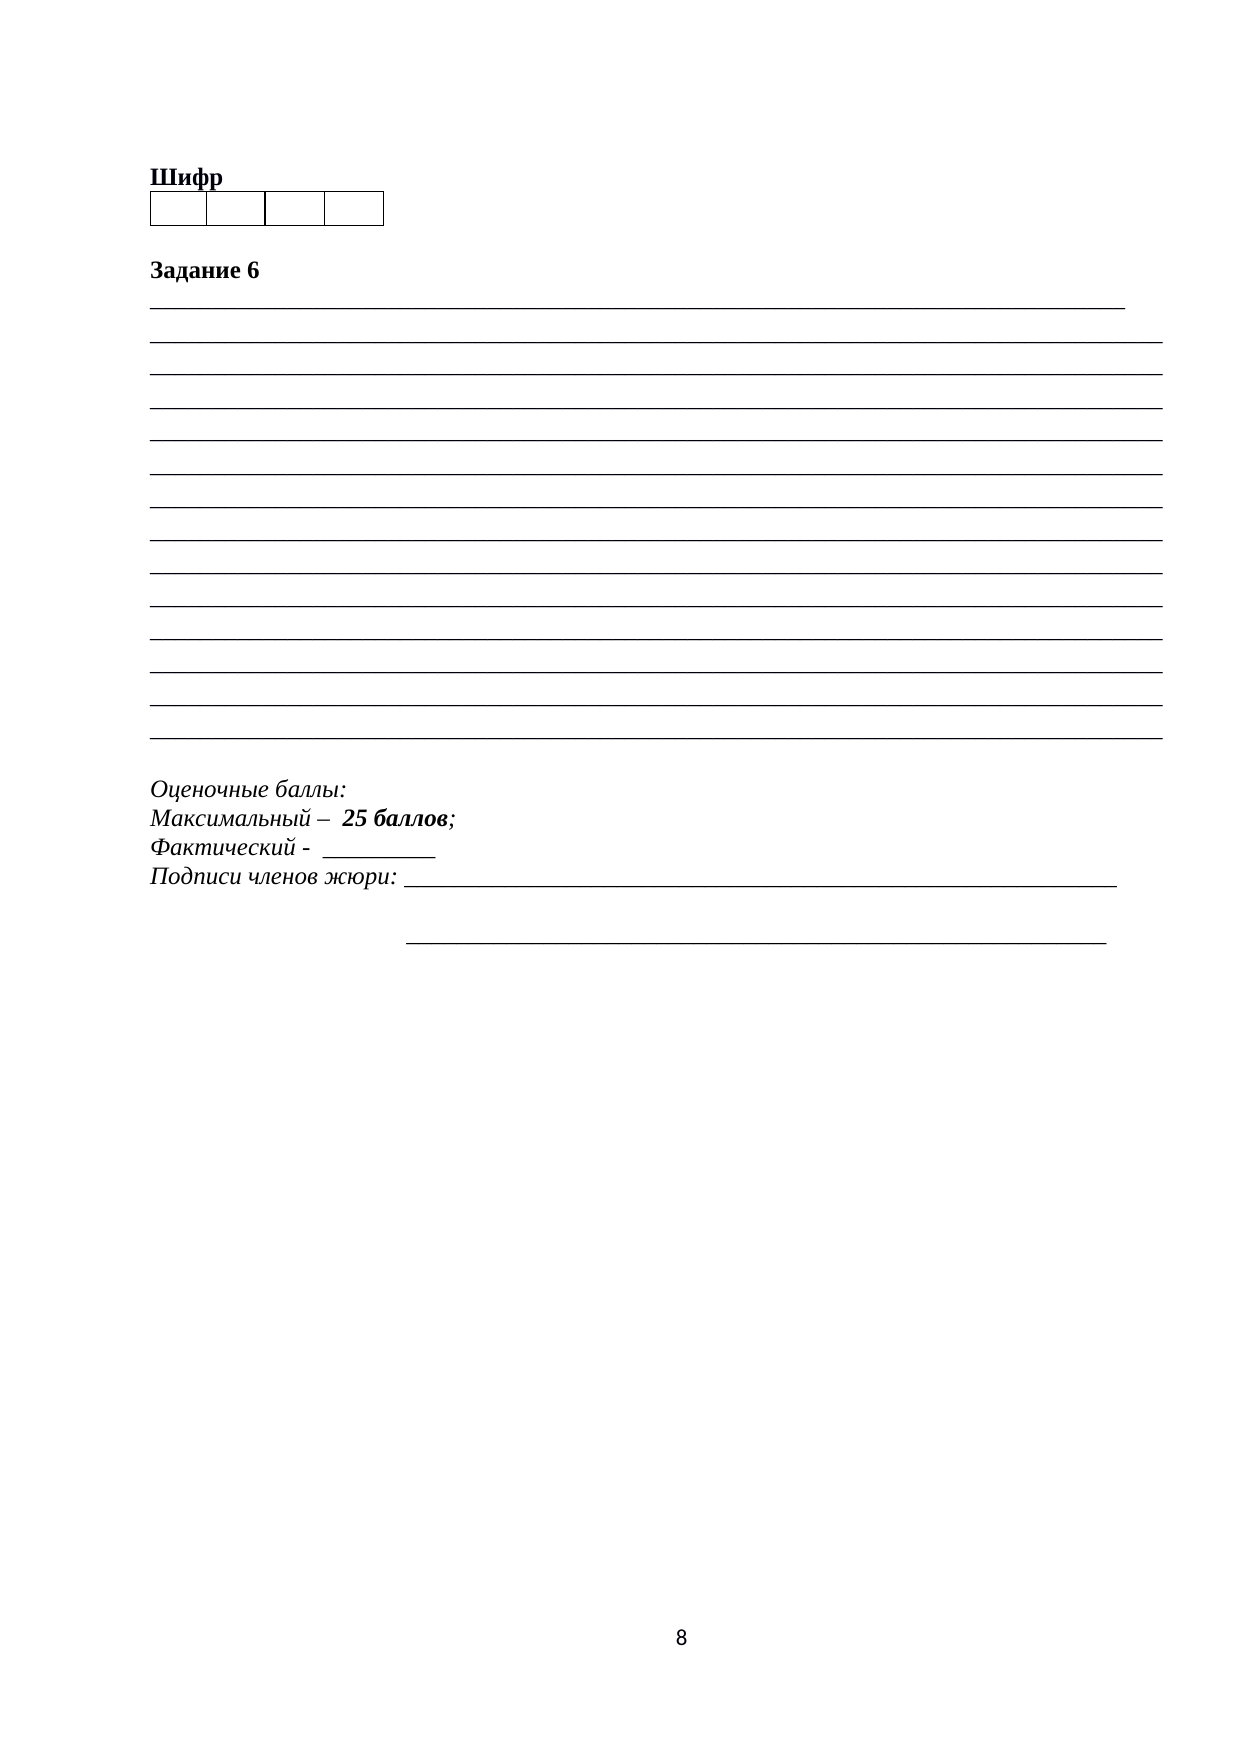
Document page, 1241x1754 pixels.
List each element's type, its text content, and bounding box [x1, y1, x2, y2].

list _________________________________________________________________________________ [150, 680, 1213, 708]
table_header [151, 192, 206, 225]
list _________________________________________________________________________________ [150, 349, 1213, 378]
list _________________________________________________________________________________ [150, 317, 1213, 345]
list _________________________________________________________________________________ [150, 548, 1213, 576]
list _________________________________________________________________________________ [150, 647, 1213, 676]
list _________________________________________________________________________________ [150, 416, 1213, 444]
list _________________________________________________________________________________ [150, 482, 1213, 510]
list ______________________________________________________________________________ [150, 283, 1213, 312]
table_header [266, 192, 324, 225]
text Оценочные баллы: [150, 774, 1213, 803]
table_header [207, 192, 264, 225]
list _________________________________________________________________________________ [150, 713, 1213, 742]
text Задание 6 [150, 255, 1213, 283]
list _________________________________________________________________________________ [150, 581, 1213, 609]
text Подписи членов жюри: _________________________________________________________ [150, 861, 1213, 889]
list _________________________________________________________________________________ [150, 449, 1213, 477]
text Фактический - _________ [150, 832, 1213, 861]
list _________________________________________________________________________________ [150, 614, 1213, 642]
table_header [325, 192, 383, 225]
list _________________________________________________________________________________ [150, 383, 1213, 411]
list _________________________________________________________________________________ [150, 515, 1213, 543]
text Шифр [150, 162, 1213, 191]
text ________________________________________________________ [150, 918, 1213, 947]
text Максимальный – 25 баллов; [150, 803, 1213, 832]
